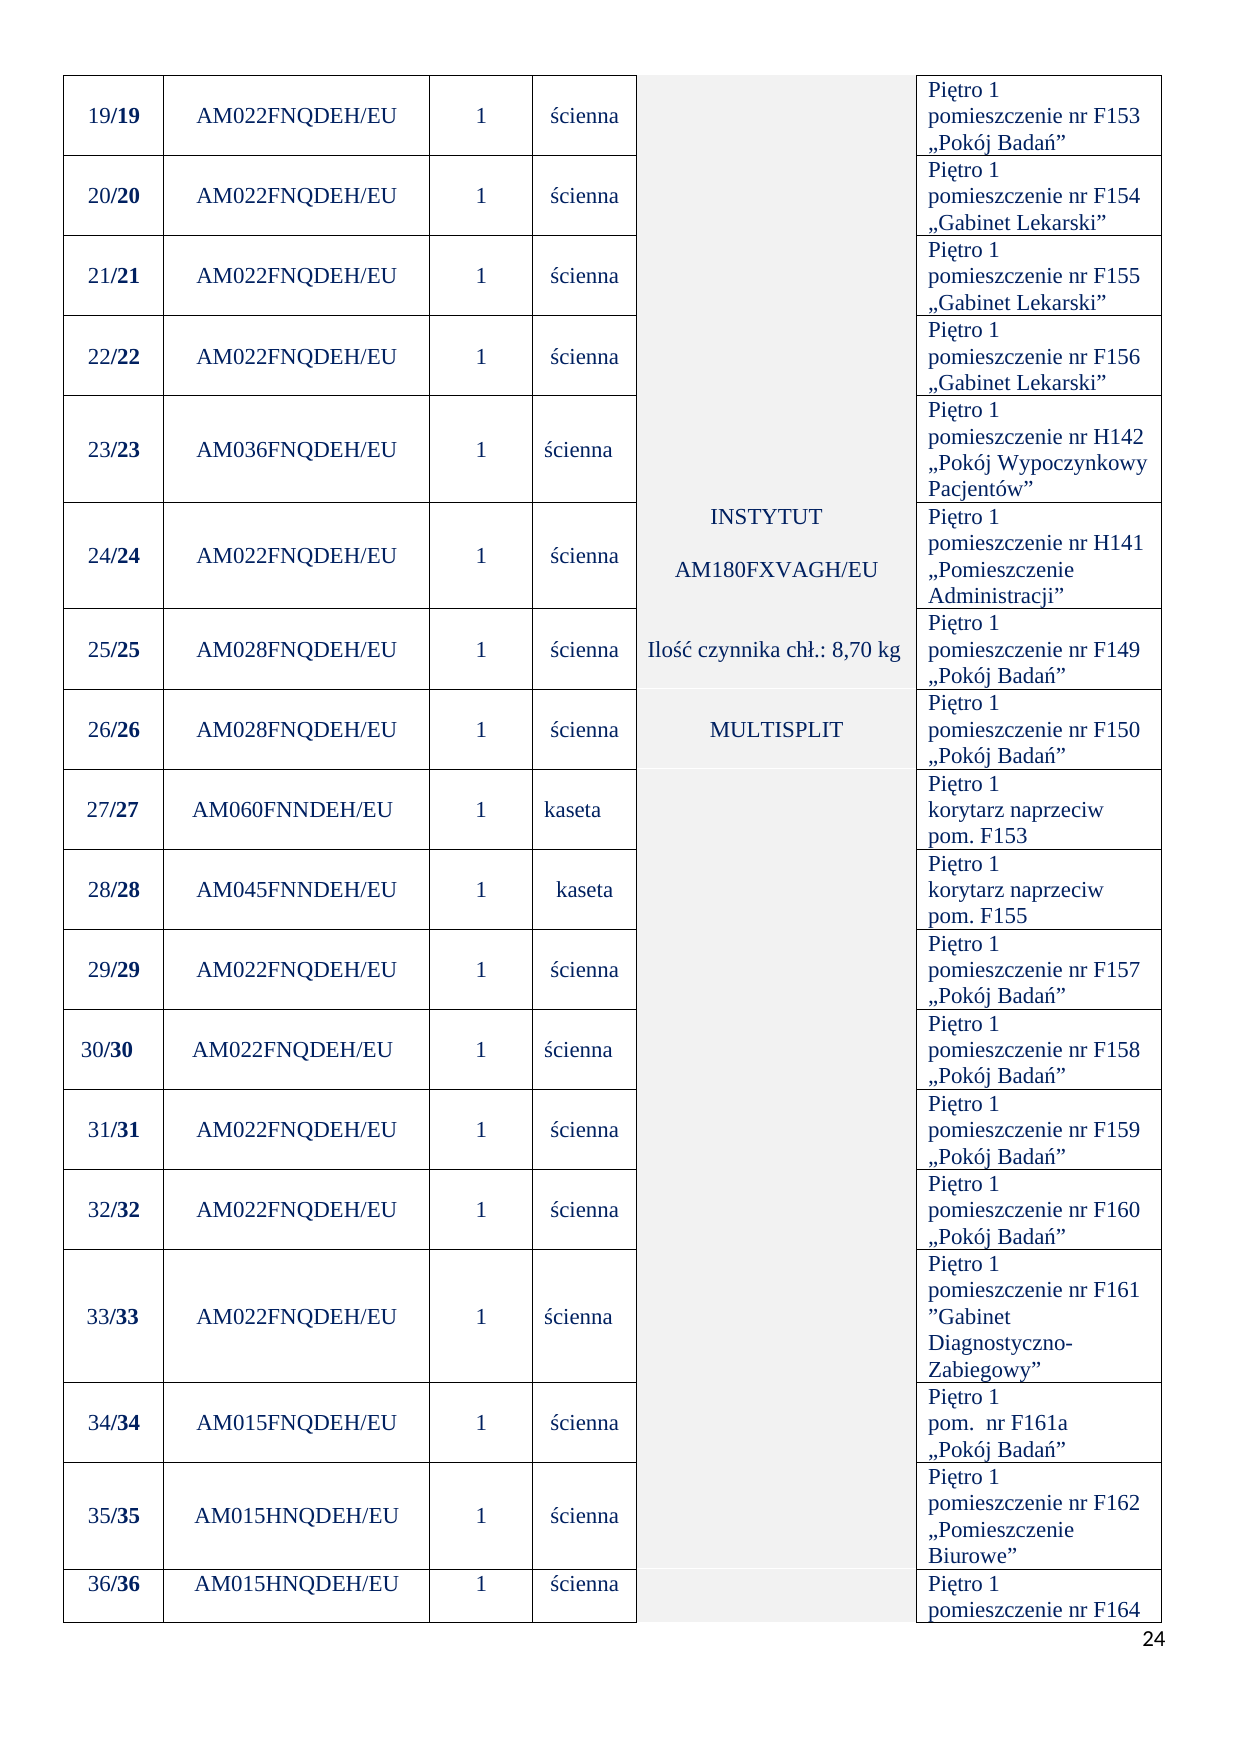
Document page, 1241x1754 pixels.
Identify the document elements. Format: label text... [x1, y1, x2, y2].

table_cell [637, 1249, 916, 1382]
table_cell 25/25 [64, 609, 163, 688]
table_cell kaseta [533, 770, 636, 849]
table_cell 22/22 [64, 316, 163, 395]
table_cell Piętro 1 pomieszczenie nr F154 „Gabinet Lekarski” [917, 156, 1161, 235]
table_cell Piętro 1 korytarz naprzeciw pom. F153 [917, 770, 1161, 849]
table_cell ścienna [533, 1170, 636, 1249]
table_cell ścienna [533, 930, 636, 1009]
table_cell AM060FNNDEH/EU [164, 770, 429, 849]
table_cell 1 [430, 1570, 532, 1622]
table_cell [637, 1462, 916, 1568]
table_cell [637, 1089, 916, 1169]
table_cell 1 [430, 850, 532, 929]
table_cell AM022FNQDEH/EU [164, 503, 429, 608]
table_cell 29/29 [64, 930, 163, 1009]
table_cell Piętro 1 pomieszczenie nr F161 ”Gabinet Diagnostyczno-Zabiegowy” [917, 1250, 1161, 1382]
table_cell 1 [430, 76, 532, 155]
table_cell 23/23 [64, 396, 163, 502]
table_cell 19/19 [64, 76, 163, 155]
table_cell 33/33 [64, 1250, 163, 1382]
table_cell Piętro 1 pomieszczenie nr F149 „Pokój Badań” [917, 609, 1161, 688]
table_cell [637, 1569, 916, 1622]
table_cell [637, 315, 916, 395]
table_cell AM022FNQDEH/EU [164, 930, 429, 1009]
table_cell 35/35 [64, 1463, 163, 1568]
table_cell 30/30 [64, 1010, 163, 1089]
table_cell Piętro 1 pomieszczenie nr F156 „Gabinet Lekarski” [917, 316, 1161, 395]
table_cell [637, 155, 916, 235]
table_cell 1 [430, 396, 532, 502]
table_cell [637, 769, 916, 849]
table_cell ścienna [533, 1250, 636, 1382]
table_cell 1 [430, 1010, 532, 1089]
table_cell 1 [430, 690, 532, 768]
table_cell Piętro 1 pomieszczenie nr H141 „Pomieszczenie Administracji” [917, 503, 1161, 608]
table_cell 1 [430, 316, 532, 395]
table_cell 1 [430, 1463, 532, 1568]
table_cell AM022FNQDEH/EU [164, 76, 429, 155]
table_cell 21/21 [64, 236, 163, 315]
table_cell 28/28 [64, 850, 163, 929]
table_cell Piętro 1 pomieszczenie nr F160 „Pokój Badań” [917, 1170, 1161, 1249]
table_cell Piętro 1 pomieszczenie nr F158 „Pokój Badań” [917, 1010, 1161, 1089]
table_cell ścienna [533, 396, 636, 502]
table_cell 27/27 [64, 770, 163, 849]
table_cell Ilość czynnika chł.: 8,70 kg [637, 608, 916, 688]
table_cell [637, 1169, 916, 1249]
table_cell 31/31 [64, 1090, 163, 1169]
table_cell AM036FNQDEH/EU [164, 396, 429, 502]
table_cell 1 [430, 156, 532, 235]
table_cell [637, 1009, 916, 1089]
table_cell Piętro 1 pomieszczenie nr F150 „Pokój Badań” [917, 690, 1161, 768]
table_cell [637, 235, 916, 315]
table_cell Piętro 1 pomieszczenie nr F153 „Pokój Badań” [917, 76, 1161, 155]
table_cell ścienna [533, 76, 636, 155]
table_cell 36/36 [64, 1570, 163, 1622]
table_cell INSTYTUT AM180FXVAGH/EU [637, 502, 916, 608]
table_cell AM045FNNDEH/EU [164, 850, 429, 929]
table_cell AM028FNQDEH/EU [164, 690, 429, 768]
table_cell ścienna [533, 316, 636, 395]
table_cell AM022FNQDEH/EU [164, 1250, 429, 1382]
table_cell MULTISPLIT [637, 689, 916, 768]
table_cell AM022FNQDEH/EU [164, 156, 429, 235]
table_cell 1 [430, 1250, 532, 1382]
table_cell 34/34 [64, 1383, 163, 1462]
table_cell AM015HNQDEH/EU [164, 1570, 429, 1622]
table_cell 24/24 [64, 503, 163, 608]
table_cell AM022FNQDEH/EU [164, 1170, 429, 1249]
table_cell AM022FNQDEH/EU [164, 1010, 429, 1089]
table_cell kaseta [533, 850, 636, 929]
table_cell 26/26 [64, 690, 163, 768]
table_cell 1 [430, 1170, 532, 1249]
table_cell 1 [430, 609, 532, 688]
table_cell Piętro 1 korytarz naprzeciw pom. F155 [917, 850, 1161, 929]
table_cell AM015HNQDEH/EU [164, 1463, 429, 1568]
table_cell ścienna [533, 1463, 636, 1568]
table_cell ścienna [533, 1570, 636, 1622]
table_cell 20/20 [64, 156, 163, 235]
table_cell Piętro 1 pomieszczenie nr F155 „Gabinet Lekarski” [917, 236, 1161, 315]
table_cell ścienna [533, 690, 636, 768]
table_cell ścienna [533, 1383, 636, 1462]
table_cell Piętro 1 pomieszczenie nr F159 „Pokój Badań” [917, 1090, 1161, 1169]
table_cell AM022FNQDEH/EU [164, 236, 429, 315]
table_cell 1 [430, 1383, 532, 1462]
table_cell AM022FNQDEH/EU [164, 316, 429, 395]
table_cell 1 [430, 1090, 532, 1169]
table_cell 1 [430, 770, 532, 849]
table_cell ścienna [533, 1090, 636, 1169]
table_cell AM022FNQDEH/EU [164, 1090, 429, 1169]
table_cell Piętro 1 pom. nr F161a „Pokój Badań” [917, 1383, 1161, 1462]
table_cell ścienna [533, 156, 636, 235]
table_cell 1 [430, 236, 532, 315]
table_cell 1 [430, 503, 532, 608]
table_cell AM015FNQDEH/EU [164, 1383, 429, 1462]
table_cell [637, 75, 916, 155]
table_cell Piętro 1 pomieszczenie nr F162 „Pomieszczenie Biurowe” [917, 1463, 1161, 1568]
table_cell ścienna [533, 503, 636, 608]
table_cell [917, 1570, 1161, 1622]
table_cell ścienna [533, 1010, 636, 1089]
table_cell ścienna [533, 609, 636, 688]
table_cell AM028FNQDEH/EU [164, 609, 429, 688]
table_cell [637, 849, 916, 929]
table_cell [637, 1382, 916, 1462]
table_cell [637, 929, 916, 1009]
table_cell 1 [430, 930, 532, 1009]
table_cell [637, 395, 916, 502]
table_cell ścienna [533, 236, 636, 315]
table_cell Piętro 1 pomieszczenie nr H142 „Pokój Wypoczynkowy Pacjentów” [917, 396, 1161, 502]
table_cell Piętro 1 pomieszczenie nr F157 „Pokój Badań” [917, 930, 1161, 1009]
table_cell 32/32 [64, 1170, 163, 1249]
